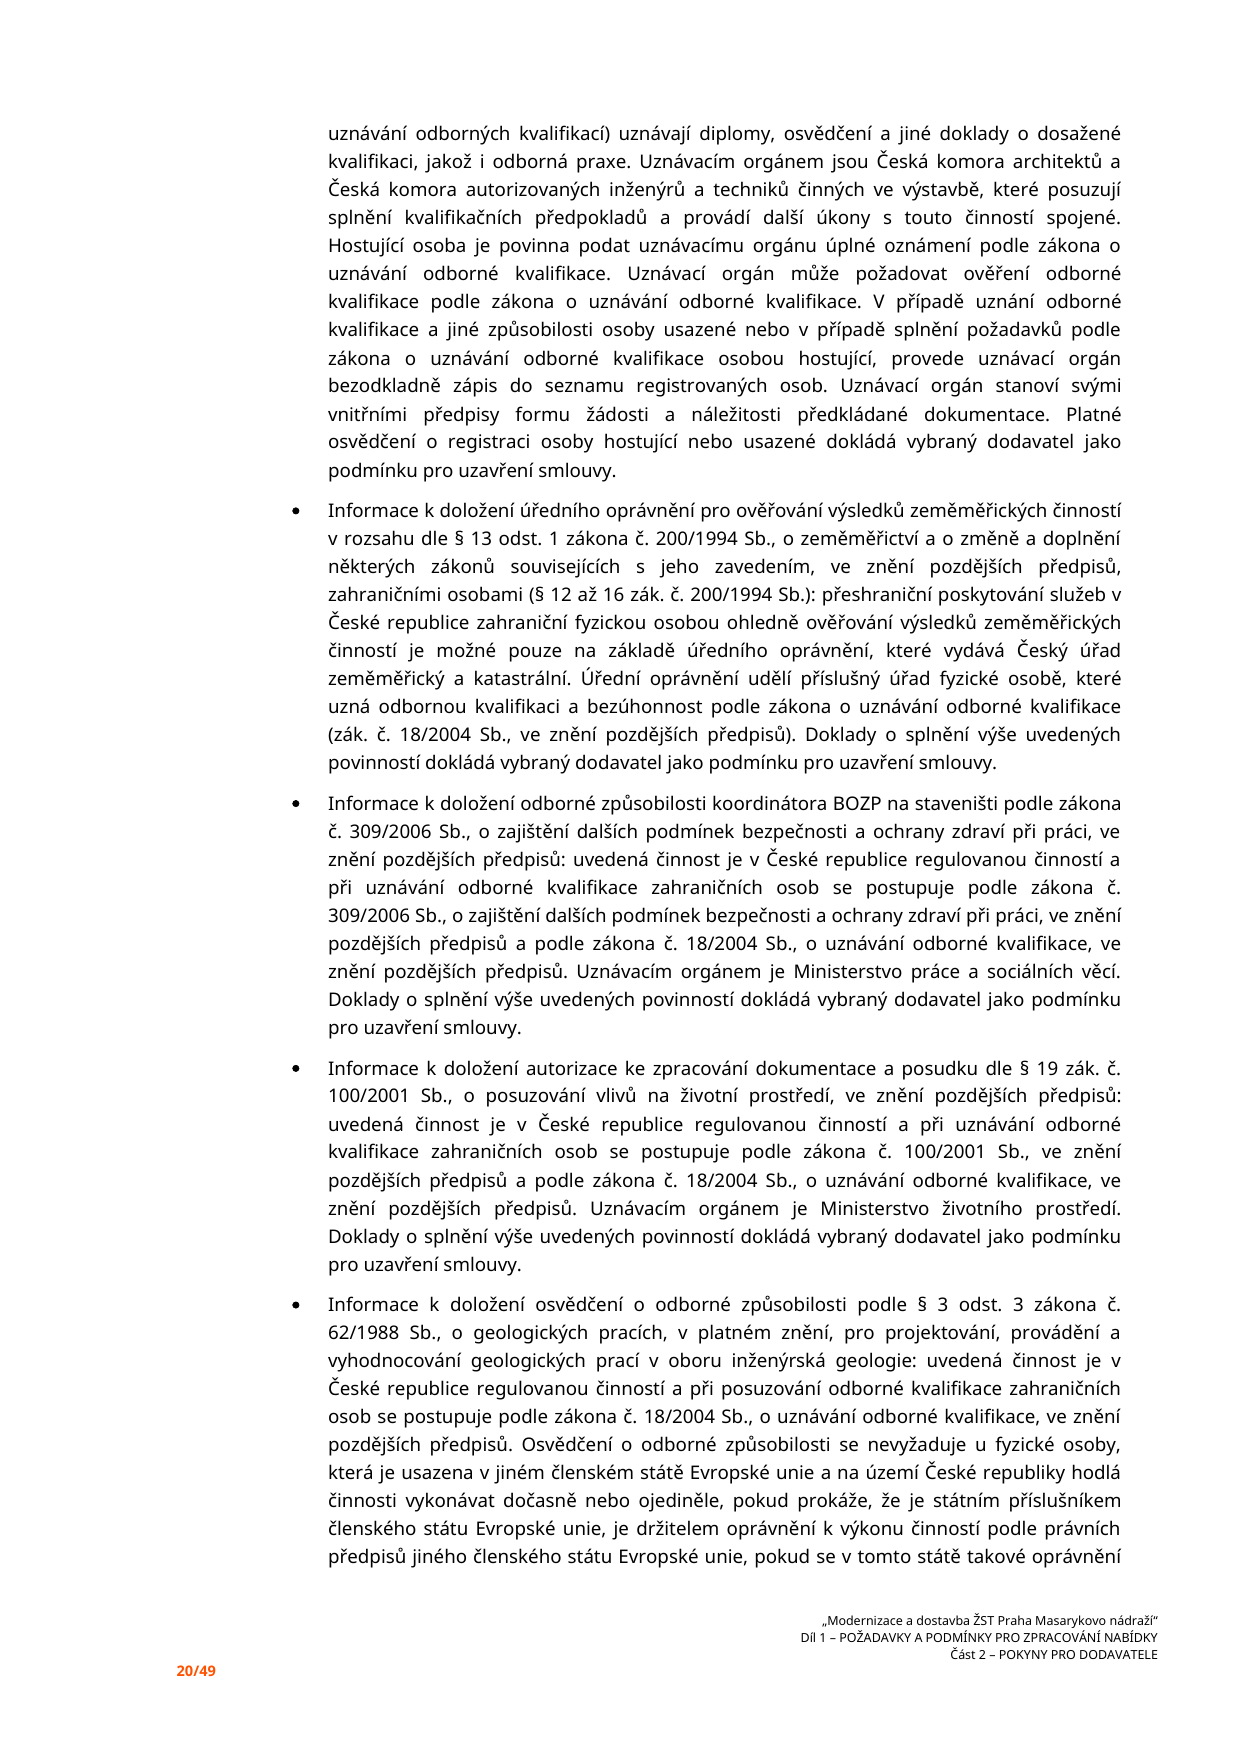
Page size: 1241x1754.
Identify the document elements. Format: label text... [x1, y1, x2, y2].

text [292, 1291, 1122, 1569]
text Informace k doložení odborné způsobilosti koordinátora BOZP na staveništi podle zákona č. 309/2006 Sb., o zajištění dalších podmínek bezpečnosti a ochrany zdraví při práci, ve znění pozdějších předpisů: uvedená činnost je v České republice regulovanou činností a při uznávání odborné kvalifikace zahraničních osob se postupuje podle zákona č. 309/2006 Sb., o zajištění dalších podmínek bezpečnosti a ochrany zdraví při práci, ve znění pozdějších předpisů a podle zákona č. 18/2004 Sb., o uznávání odborné kvalifikace, ve znění pozdějších předpisů. Uznávacím orgánem je Ministerstvo práce a sociálních věcí. Doklady o splnění výše uvedených povinností dokládá vybraný dodavatel jako podmínku pro uzavření smlouvy. [292, 790, 1122, 1040]
text Informace k doložení úředního oprávnění pro ověřování výsledků zeměměřických činností v rozsahu dle § 13 odst. 1 zákona č. 200/1994 Sb., o zeměměřictví a o změně a doplnění některých zákonů souvisejících s jeho zavedením, ve znění pozdějších předpisů, zahraničními osobami (§ 12 až 16 zák. č. 200/1994 Sb.): přeshraniční poskytování služeb v České republice zahraniční fyzickou osobou ohledně ověřování výsledků zeměměřických činností je možné pouze na základě úředního oprávnění, které vydává Český úřad zeměměřický a katastrální. Úřední oprávnění udělí příslušný úřad fyzické osobě, které uzná odbornou kvalifikaci a bezúhonnost podle zákona o uznávání odborné kvalifikace (zák. č. 18/2004 Sb., ve znění pozdějších předpisů). Doklady o splnění výše uvedených povinností dokládá vybraný dodavatel jako podmínku pro uzavření smlouvy. [292, 497, 1122, 775]
text Informace k doložení autorizace ke zpracování dokumentace a posudku dle § 19 zák. č. 100/2001 Sb., o posuzování vlivů na životní prostředí, ve znění pozdějších předpisů: uvedená činnost je v České republice regulovanou činností a při uznávání odborné kvalifikace zahraničních osob se postupuje podle zákona č. 100/2001 Sb., ve znění pozdějších předpisů a podle zákona č. 18/2004 Sb., o uznávání odborné kvalifikace, ve znění pozdějších předpisů. Uznávacím orgánem je Ministerstvo životního prostředí. Doklady o splnění výše uvedených povinností dokládá vybraný dodavatel jako podmínku pro uzavření smlouvy. [292, 1055, 1122, 1276]
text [292, 121, 1122, 482]
